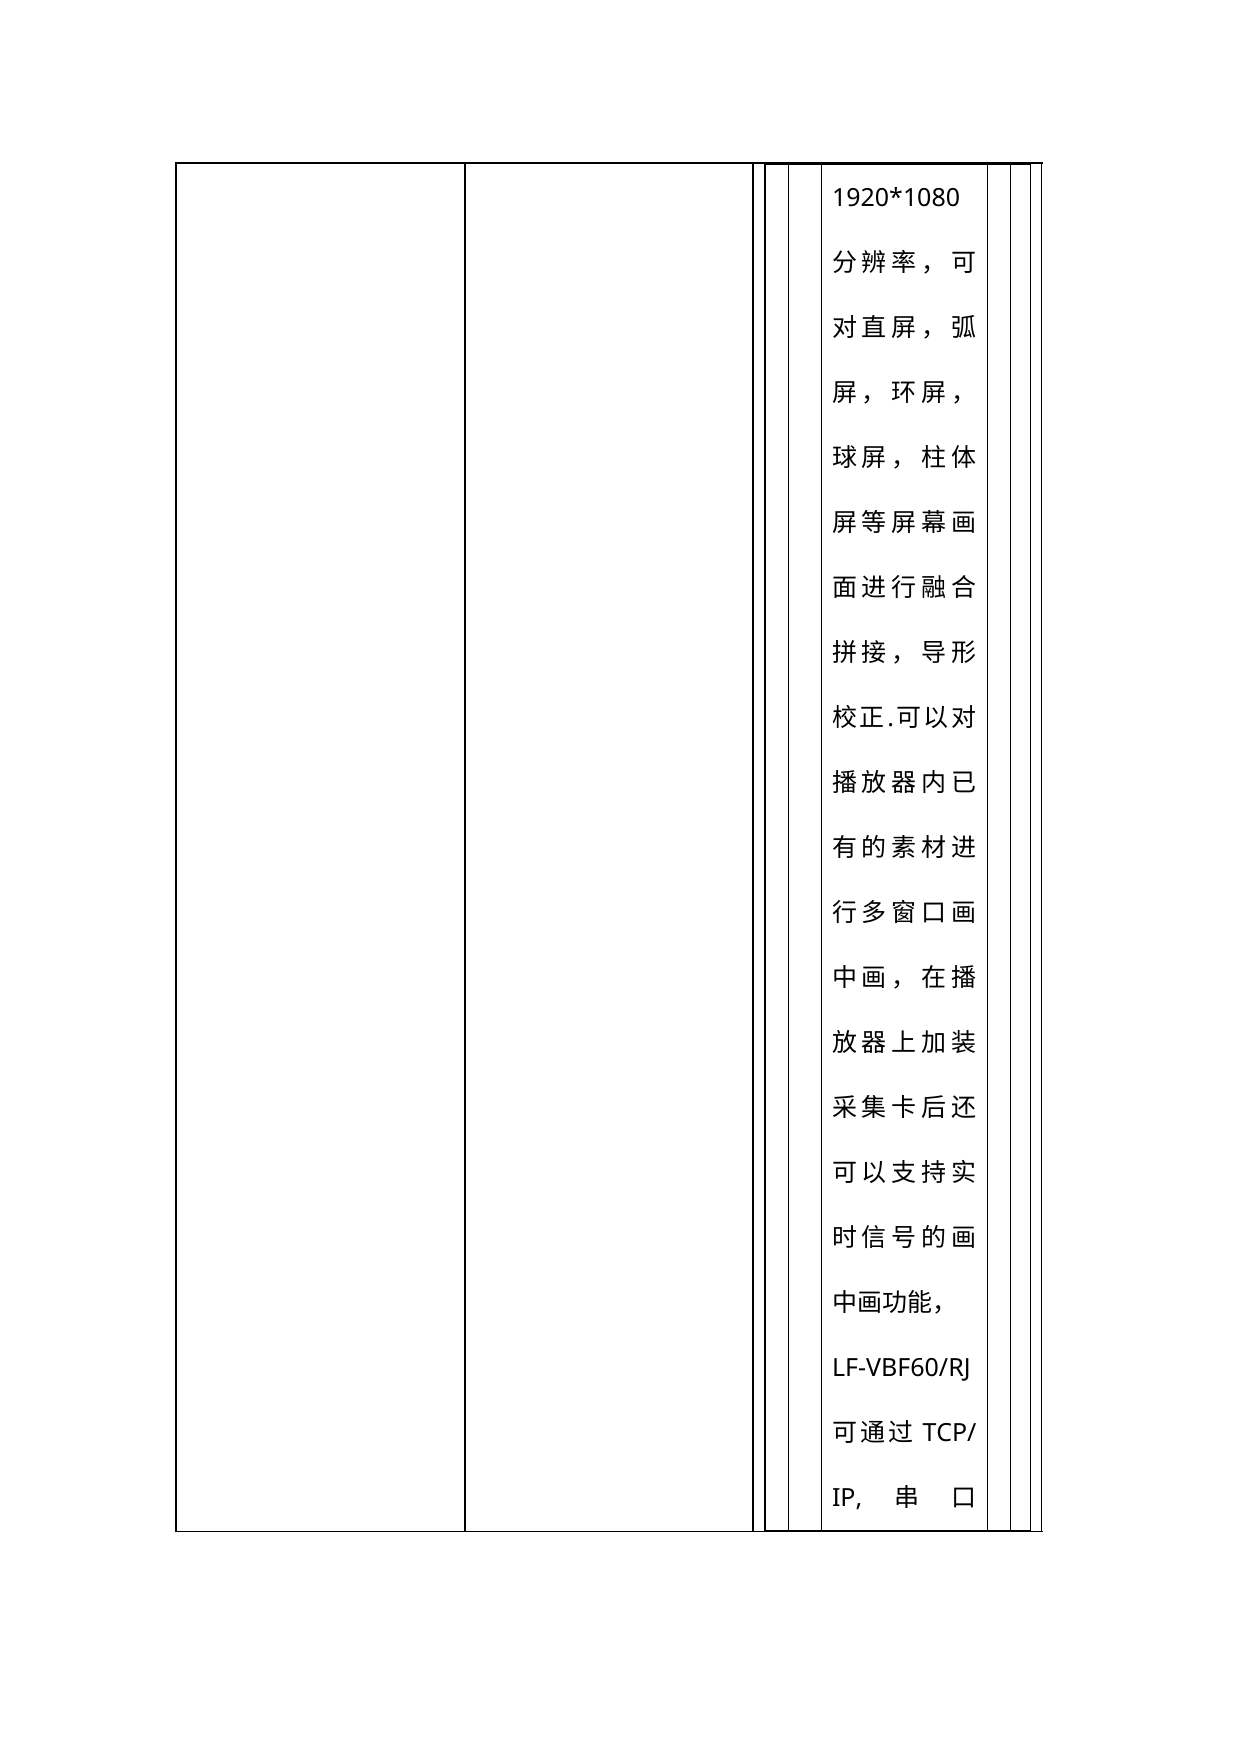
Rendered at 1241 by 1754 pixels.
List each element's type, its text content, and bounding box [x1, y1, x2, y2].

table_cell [754, 164, 764, 1531]
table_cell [789, 165, 821, 1530]
table_cell 3 [466, 164, 752, 1531]
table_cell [988, 165, 1010, 1530]
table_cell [766, 165, 788, 1530]
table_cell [1011, 165, 1030, 1530]
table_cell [1031, 164, 1041, 1531]
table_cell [822, 165, 987, 1530]
table_cell [177, 164, 464, 1531]
